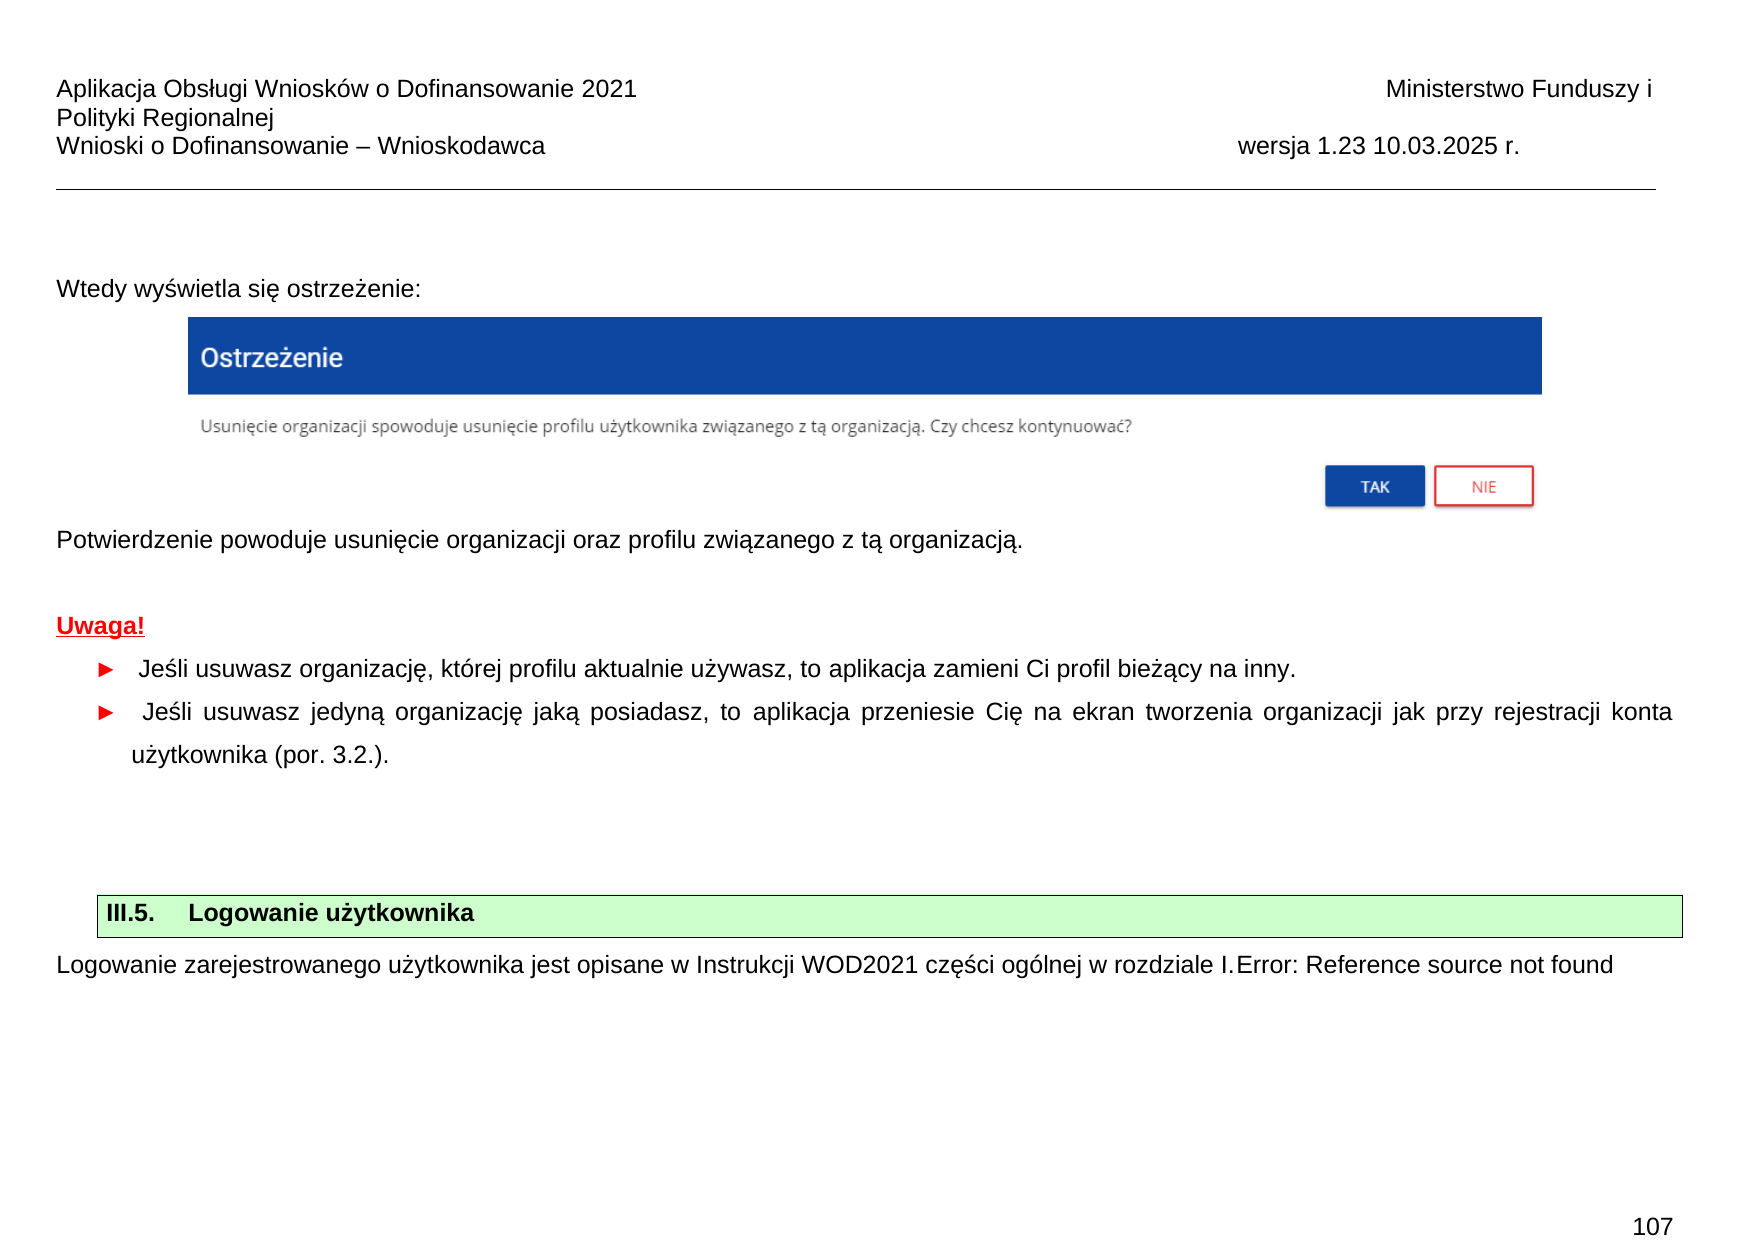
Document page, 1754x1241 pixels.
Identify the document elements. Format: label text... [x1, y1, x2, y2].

list Jeśli usuwasz jedyną organizację jaką posiadasz, to aplikacja przeniesie Cię na ekran tworzenia organizacji jak przy rejestracji konta użytkownika (por. 3.2.). [94, 697, 1674, 769]
text Wtedy wyświetla się ostrzeżenie: [56, 274, 1674, 303]
text Uwaga! [56, 611, 1674, 639]
picture [188, 317, 1542, 511]
subtitle Logowanie użytkownika [98, 896, 1682, 937]
text Potwierdzenie powoduje usunięcie organizacji oraz profilu związanego z tą organizacją. [56, 524, 1674, 553]
list Jeśli usuwasz organizację, której profilu aktualnie używasz, to aplikacja zamieni Ci profil bieżący na inny. [94, 654, 1674, 683]
